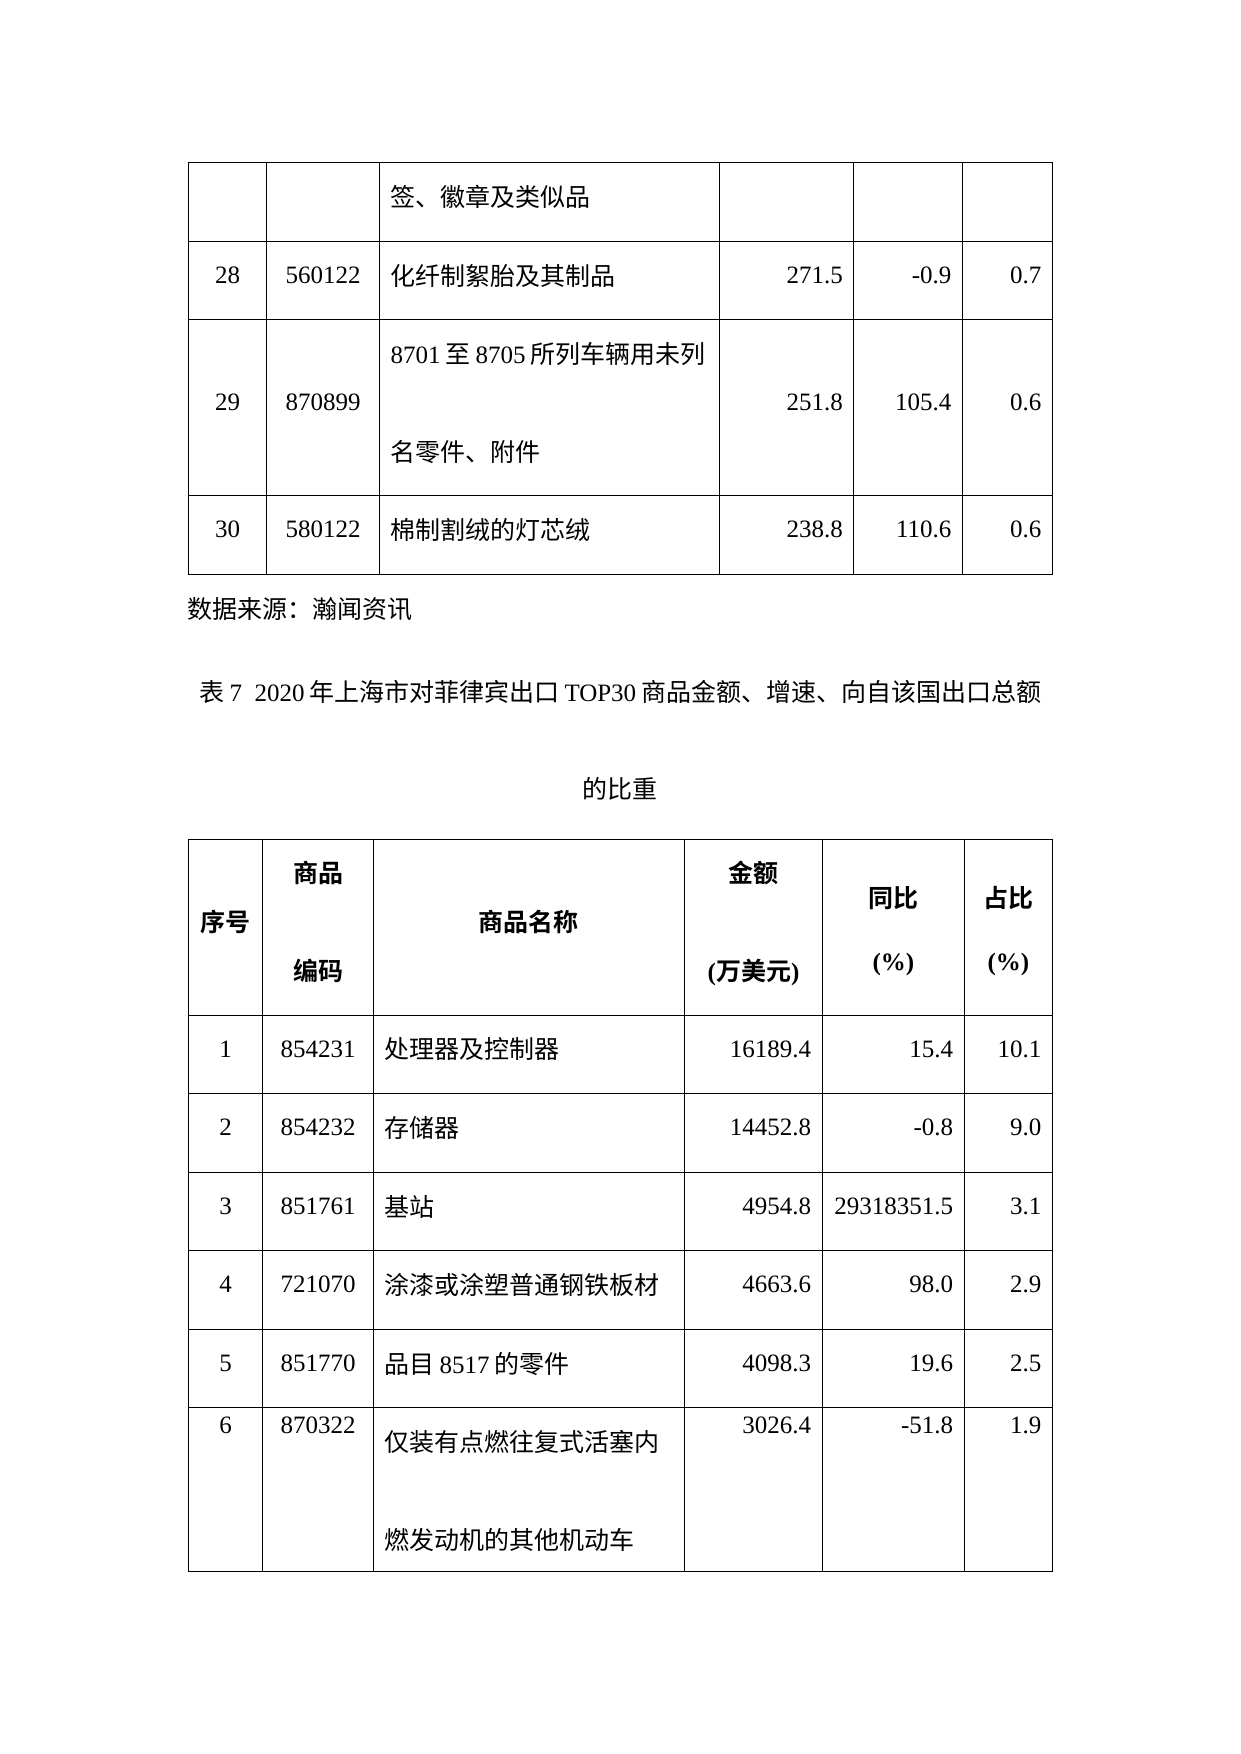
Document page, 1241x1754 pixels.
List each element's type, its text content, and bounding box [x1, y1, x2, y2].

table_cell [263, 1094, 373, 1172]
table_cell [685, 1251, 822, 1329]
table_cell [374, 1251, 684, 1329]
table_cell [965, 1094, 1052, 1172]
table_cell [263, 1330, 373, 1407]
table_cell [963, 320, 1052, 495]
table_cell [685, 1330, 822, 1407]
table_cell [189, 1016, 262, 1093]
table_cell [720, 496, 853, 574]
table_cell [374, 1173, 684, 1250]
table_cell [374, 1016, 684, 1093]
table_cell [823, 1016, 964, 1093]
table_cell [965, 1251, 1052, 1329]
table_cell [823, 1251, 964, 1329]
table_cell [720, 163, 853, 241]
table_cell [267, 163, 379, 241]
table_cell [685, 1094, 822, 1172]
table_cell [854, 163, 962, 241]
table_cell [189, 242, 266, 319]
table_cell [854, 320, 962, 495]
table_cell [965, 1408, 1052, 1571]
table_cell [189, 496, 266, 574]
text 表7 2020年上海市对菲律宾出口TOP30商品金额、增速、向自该国出口总额的比重 [187, 658, 1053, 820]
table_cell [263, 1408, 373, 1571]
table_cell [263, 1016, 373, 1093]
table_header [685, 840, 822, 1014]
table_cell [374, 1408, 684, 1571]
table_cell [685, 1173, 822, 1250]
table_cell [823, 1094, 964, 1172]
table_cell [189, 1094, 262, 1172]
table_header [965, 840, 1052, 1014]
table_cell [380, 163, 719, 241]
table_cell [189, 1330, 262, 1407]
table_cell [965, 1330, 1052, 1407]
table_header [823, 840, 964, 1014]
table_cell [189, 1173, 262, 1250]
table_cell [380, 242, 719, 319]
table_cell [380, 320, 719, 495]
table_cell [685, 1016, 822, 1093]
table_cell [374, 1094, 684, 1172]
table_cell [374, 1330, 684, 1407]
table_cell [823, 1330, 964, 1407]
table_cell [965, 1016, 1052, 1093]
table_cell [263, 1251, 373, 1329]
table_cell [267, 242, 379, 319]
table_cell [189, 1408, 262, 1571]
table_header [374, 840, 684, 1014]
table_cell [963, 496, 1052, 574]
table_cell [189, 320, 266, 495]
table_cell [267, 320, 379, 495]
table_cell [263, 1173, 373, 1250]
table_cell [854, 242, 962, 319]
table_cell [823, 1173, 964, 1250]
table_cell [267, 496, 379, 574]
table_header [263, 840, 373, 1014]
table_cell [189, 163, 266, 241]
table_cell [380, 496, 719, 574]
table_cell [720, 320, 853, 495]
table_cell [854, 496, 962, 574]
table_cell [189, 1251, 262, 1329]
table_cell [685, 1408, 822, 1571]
text 数据来源：瀚闻资讯 [187, 575, 1053, 640]
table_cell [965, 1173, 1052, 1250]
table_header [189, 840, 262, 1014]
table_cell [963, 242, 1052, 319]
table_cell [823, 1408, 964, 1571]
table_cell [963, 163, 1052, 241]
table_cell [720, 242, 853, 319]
